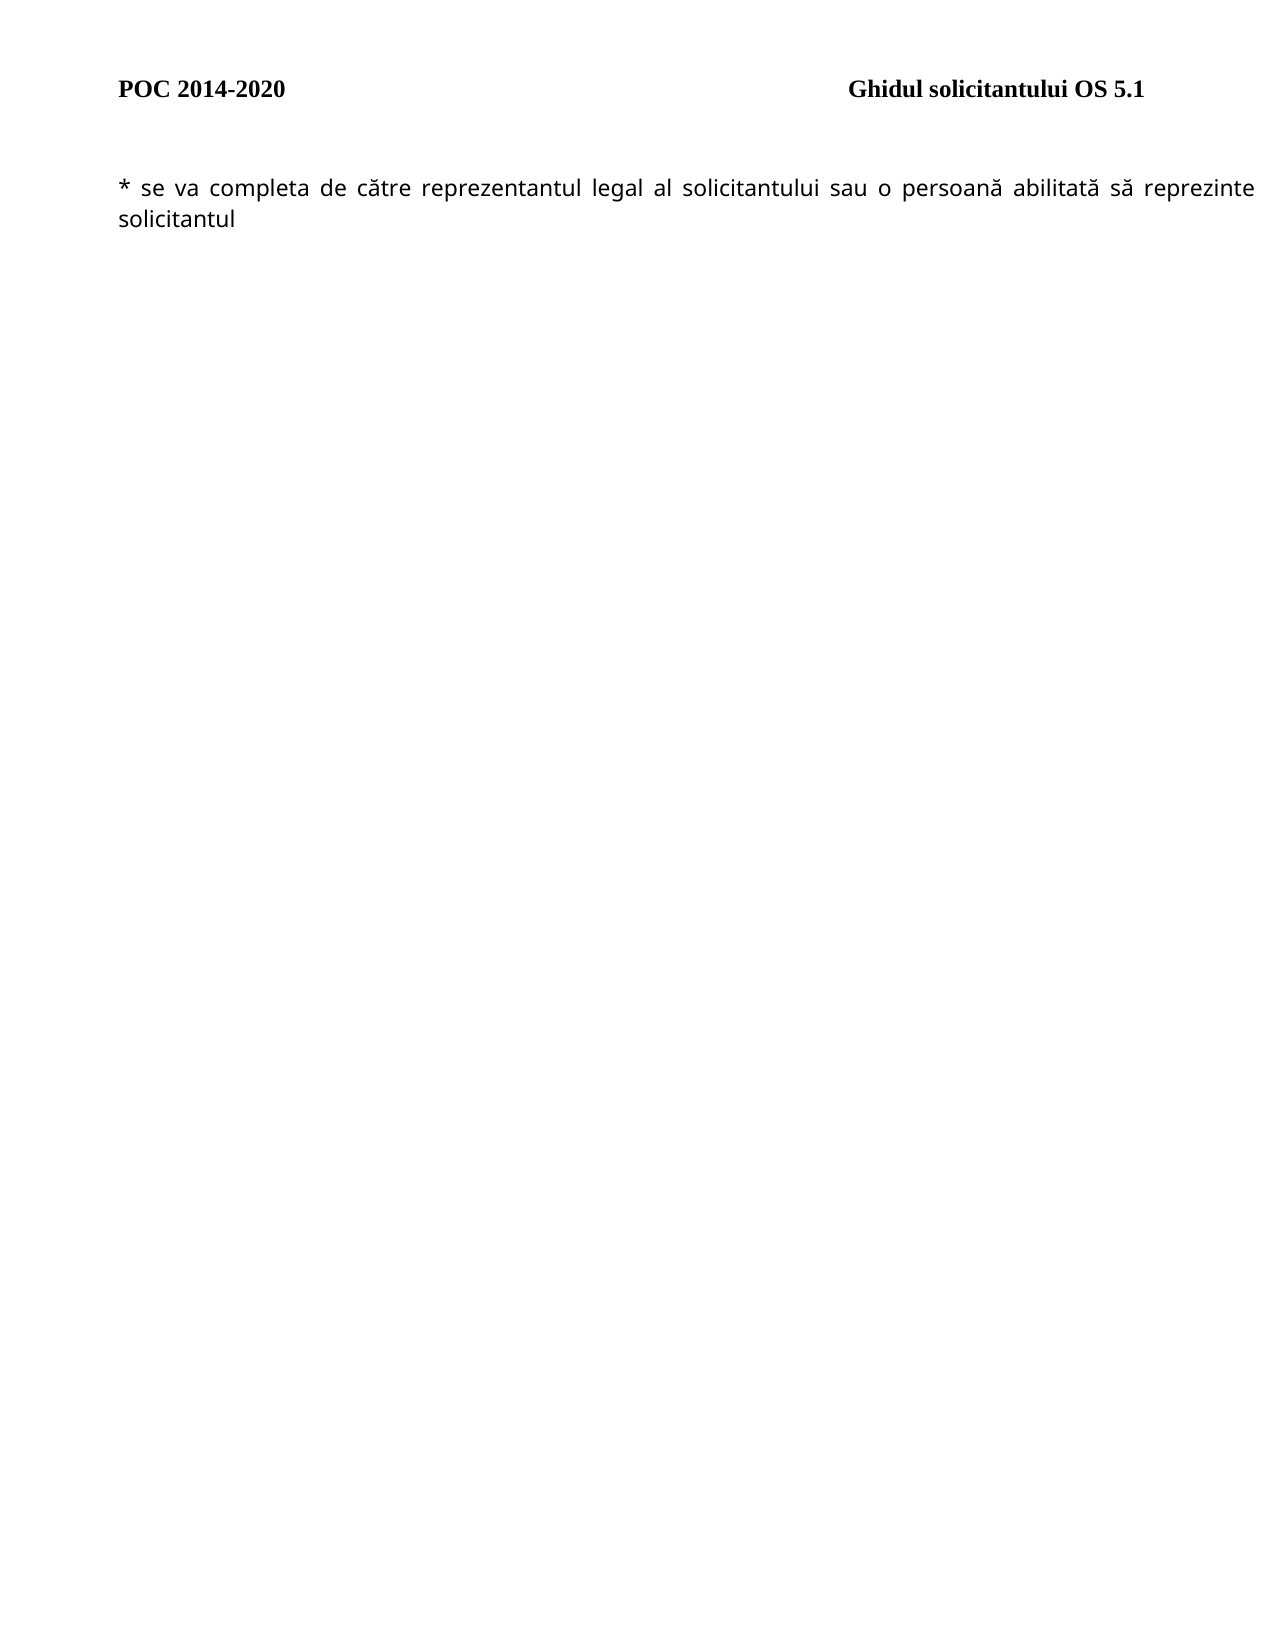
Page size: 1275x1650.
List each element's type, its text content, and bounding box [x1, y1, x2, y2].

text * se va completa de către reprezentantul legal al solicitantului sau o persoană abilitată să reprezinte solicitantul [118, 171, 1256, 234]
